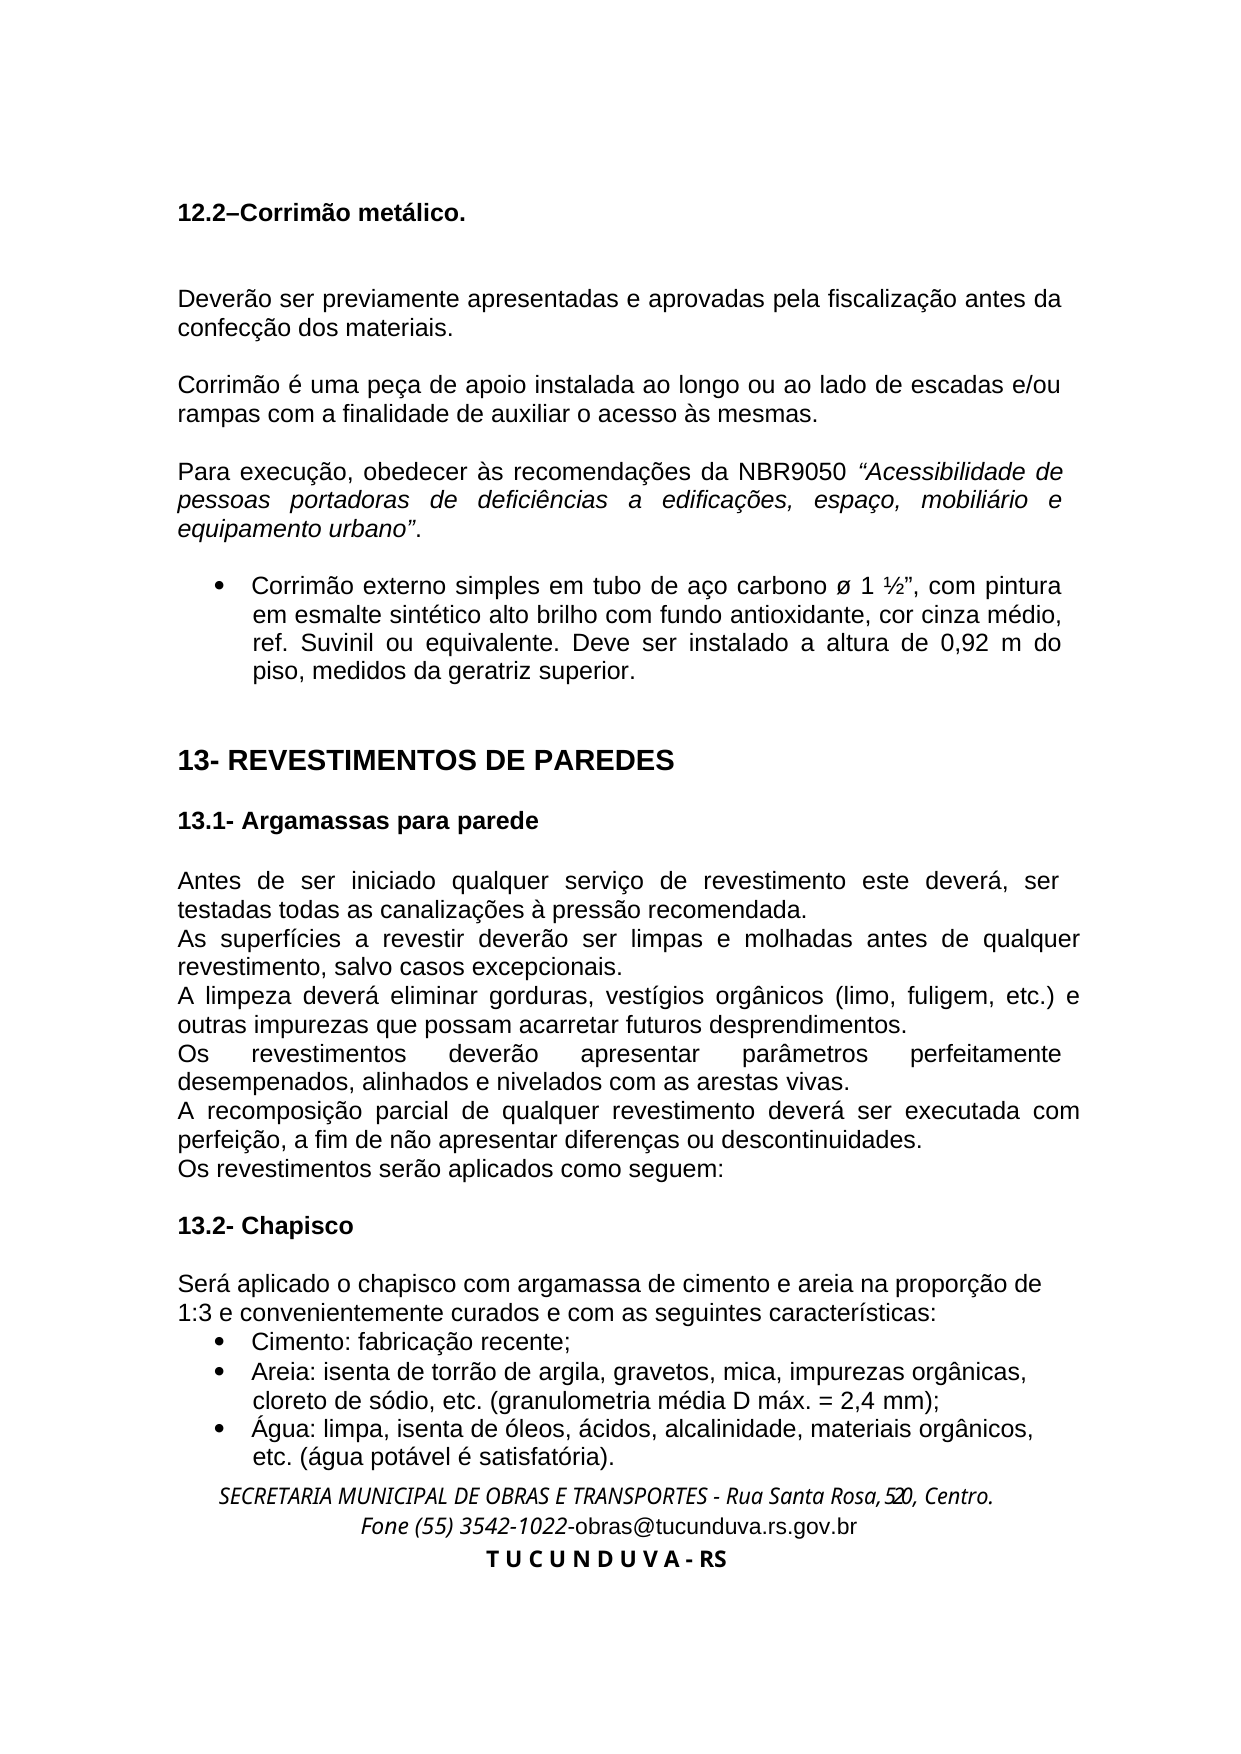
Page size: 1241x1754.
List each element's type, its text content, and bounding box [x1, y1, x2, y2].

text A limpeza deverá eliminar gorduras, vestígios orgânicos (limo, fuligem, etc.) e outras impurezas que possam acarretar futuros desprendimentos. [177, 981, 1082, 1039]
text Será aplicado o chapisco com argamassa de cimento e areia na proporção de 1:3 e convenientemente curados e com as seguintes características: [177, 1269, 1061, 1326]
subtitle 12.2–Corrimão metálico. [177, 198, 1082, 227]
list Corrimão externo simples em tubo de aço carbono ø 1 ½”, com pintura em esmalte sintético alto brilho com fundo antioxidante, cor cinza médio, ref. Suvinil ou equivalente. Deve ser instalado a altura de 0,92 m do piso, medidos da geratriz superior. [215, 572, 1063, 685]
text Os revestimentos serão aplicados como seguem: [177, 1154, 1082, 1182]
text As superfícies a revestir deverão ser limpas e molhadas antes de qualquer revestimento, salvo casos excepcionais. [177, 924, 1082, 981]
subtitle 13.1- Argamassas para parede [177, 806, 1082, 834]
text Antes de ser iniciado qualquer serviço de revestimento este deverá, ser testadas todas as canalizações à pressão recomendada. [177, 866, 1061, 924]
list Cimento: fabricação recente; [215, 1326, 1082, 1357]
text Deverão ser previamente apresentadas e aprovadas pela fiscalização antes da confecção dos materiais. [177, 284, 1063, 342]
subtitle 13- REVESTIMENTOS DE PAREDES [177, 743, 1082, 777]
list Areia: isenta de torrão de argila, gravetos, mica, impurezas orgânicas, cloreto de sódio, etc. (granulometria média D máx. = 2,4 mm); [215, 1357, 1063, 1414]
text Corrimão é uma peça de apoio instalada ao longo ou ao lado de escadas e/ou rampas com a finalidade de auxiliar o acesso às mesmas. [177, 370, 1062, 428]
text Para execução, obedecer às recomendações da NBR9050 “Acessibilidade de pessoas portadoras de deficiências a edificações, espaço, mobiliário e equipamento urbano”. [177, 456, 1063, 543]
text Os revestimentos deverão apresentar parâmetros perfeitamente desempenados, alinhados e nivelados com as arestas vivas. [177, 1039, 1063, 1096]
subtitle 13.2- Chapisco [177, 1211, 1082, 1240]
text A recomposição parcial de qualquer revestimento deverá ser executada com perfeição, a fim de não apresentar diferenças ou descontinuidades. [177, 1096, 1082, 1154]
list Água: limpa, isenta de óleos, ácidos, alcalinidade, materiais orgânicos, etc. (água potável é satisfatória). [215, 1415, 1063, 1471]
